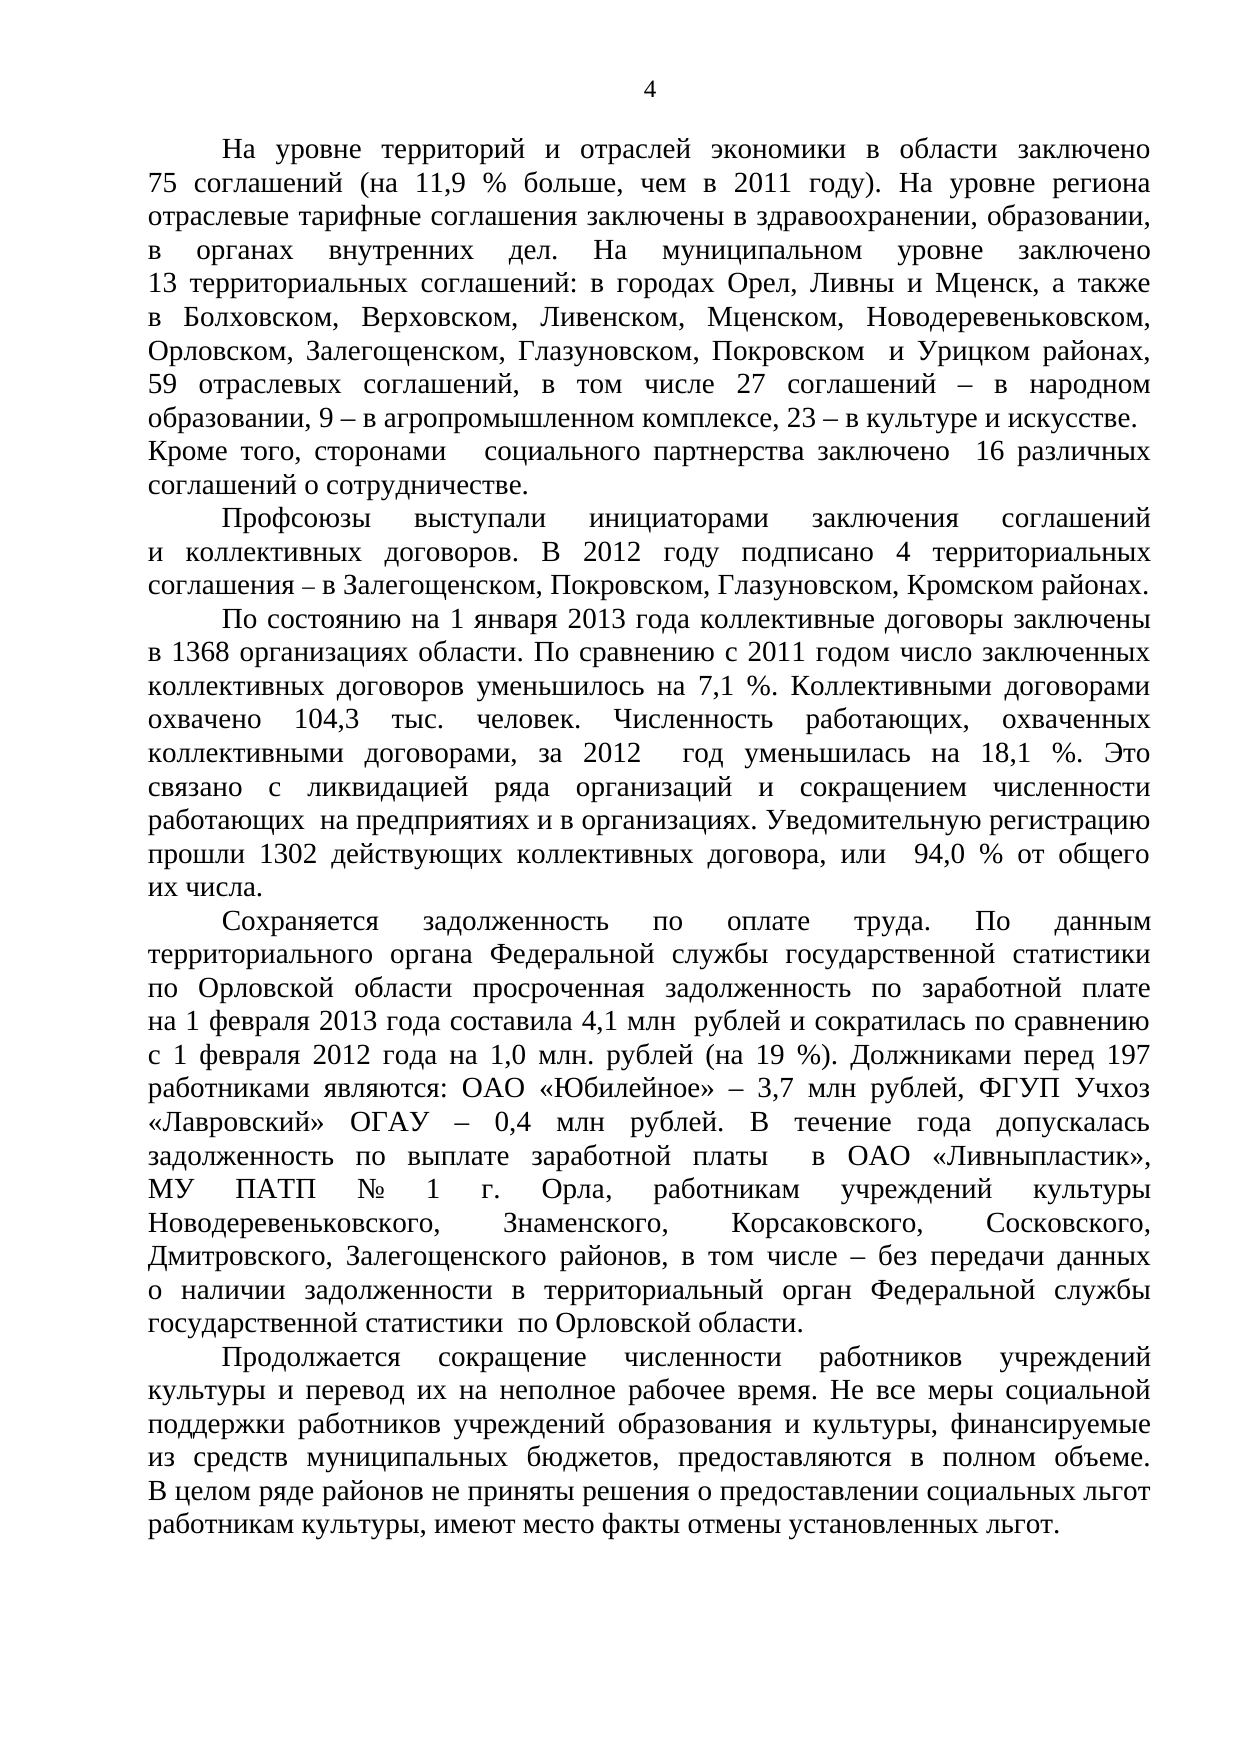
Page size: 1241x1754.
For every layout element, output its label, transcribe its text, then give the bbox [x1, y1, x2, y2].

text На уровне территорий и отраслей экономики в области заключено 75 соглашений (на 11,9 % больше, чем в 2011 году). На уровне региона отраслевые тарифные соглашения заключены в здравоохранении, образовании, в органах внутренних дел. На муниципальном уровне заключено 13 территориальных соглашений: в городах Орел, Ливны и Мценск, а также в Болховском, Верховском, Ливенском, Мценском, Новодеревеньковском, Орловском, Залегощенском, Глазуновском, Покровском и Урицком районах, 59 отраслевых соглашений, в том числе 27 соглашений – в народном образовании, 9 – в агропромышленном комплексе, 23 – в культуре и искусстве. [148, 131, 1152, 433]
text По состоянию на 1 января 2013 года коллективные договоры заключены в 1368 организациях области. По сравнению с 2011 годом число заключенных коллективных договоров уменьшилось на 7,1 %. Коллективными договорами охвачено 104,3 тыс. человек. Численность работающих, охваченных коллективными договорами, за 2012 год уменьшилась на 18,1 %. Это связано с ликвидацией ряда организаций и сокращением численности работающих на предприятиях и в организациях. Уведомительную регистрацию прошли 1302 действующих коллективных договора, или 94,0 % от общего их числа. [148, 601, 1152, 903]
text Кроме того, сторонами социального партнерства заключено 16 различных соглашений о сотрудничестве. [148, 433, 1152, 500]
text Профсоюзы выступали инициаторами заключения соглашений и коллективных договоров. В 2012 году подписано 4 территориальных соглашения – в Залегощенском, Покровском, Глазуновском, Кромском районах. [148, 500, 1152, 601]
text Продолжается сокращение численности работников учреждений культуры и перевод их на неполное рабочее время. Не все меры социальной поддержки работников учреждений образования и культуры, финансируемые из средств муниципальных бюджетов, предоставляются в полном объеме. В целом ряде районов не приняты решения о предоставлении социальных льгот работникам культуры, имеют место факты отмены установленных льгот. [148, 1339, 1152, 1540]
text Сохраняется задолженность по оплате труда. По данным территориального органа Федеральной службы государственной статистики по Орловской области просроченная задолженность по заработной плате на 1 февраля 2013 года составила 4,1 млн рублей и сократилась по сравнению с 1 февраля 2012 года на 1,0 млн. рублей (на 19 %). Должниками перед 197 работниками являются: ОАО «Юбилейное» – 3,7 млн рублей, ФГУП Учхоз «Лавровский» ОГАУ – 0,4 млн рублей. В течение года допускалась задолженность по выплате заработной платы в ОАО «Ливныпластик», МУ ПАТП № 1 г. Орла, работникам учреждений культуры Новодеревеньковского, Знаменского, Корсаковского, Сосковского, Дмитровского, Залегощенского районов, в том числе – без передачи данных о наличии задолженности в территориальный орган Федеральной службы государственной статистики по Орловской области. [148, 903, 1152, 1339]
